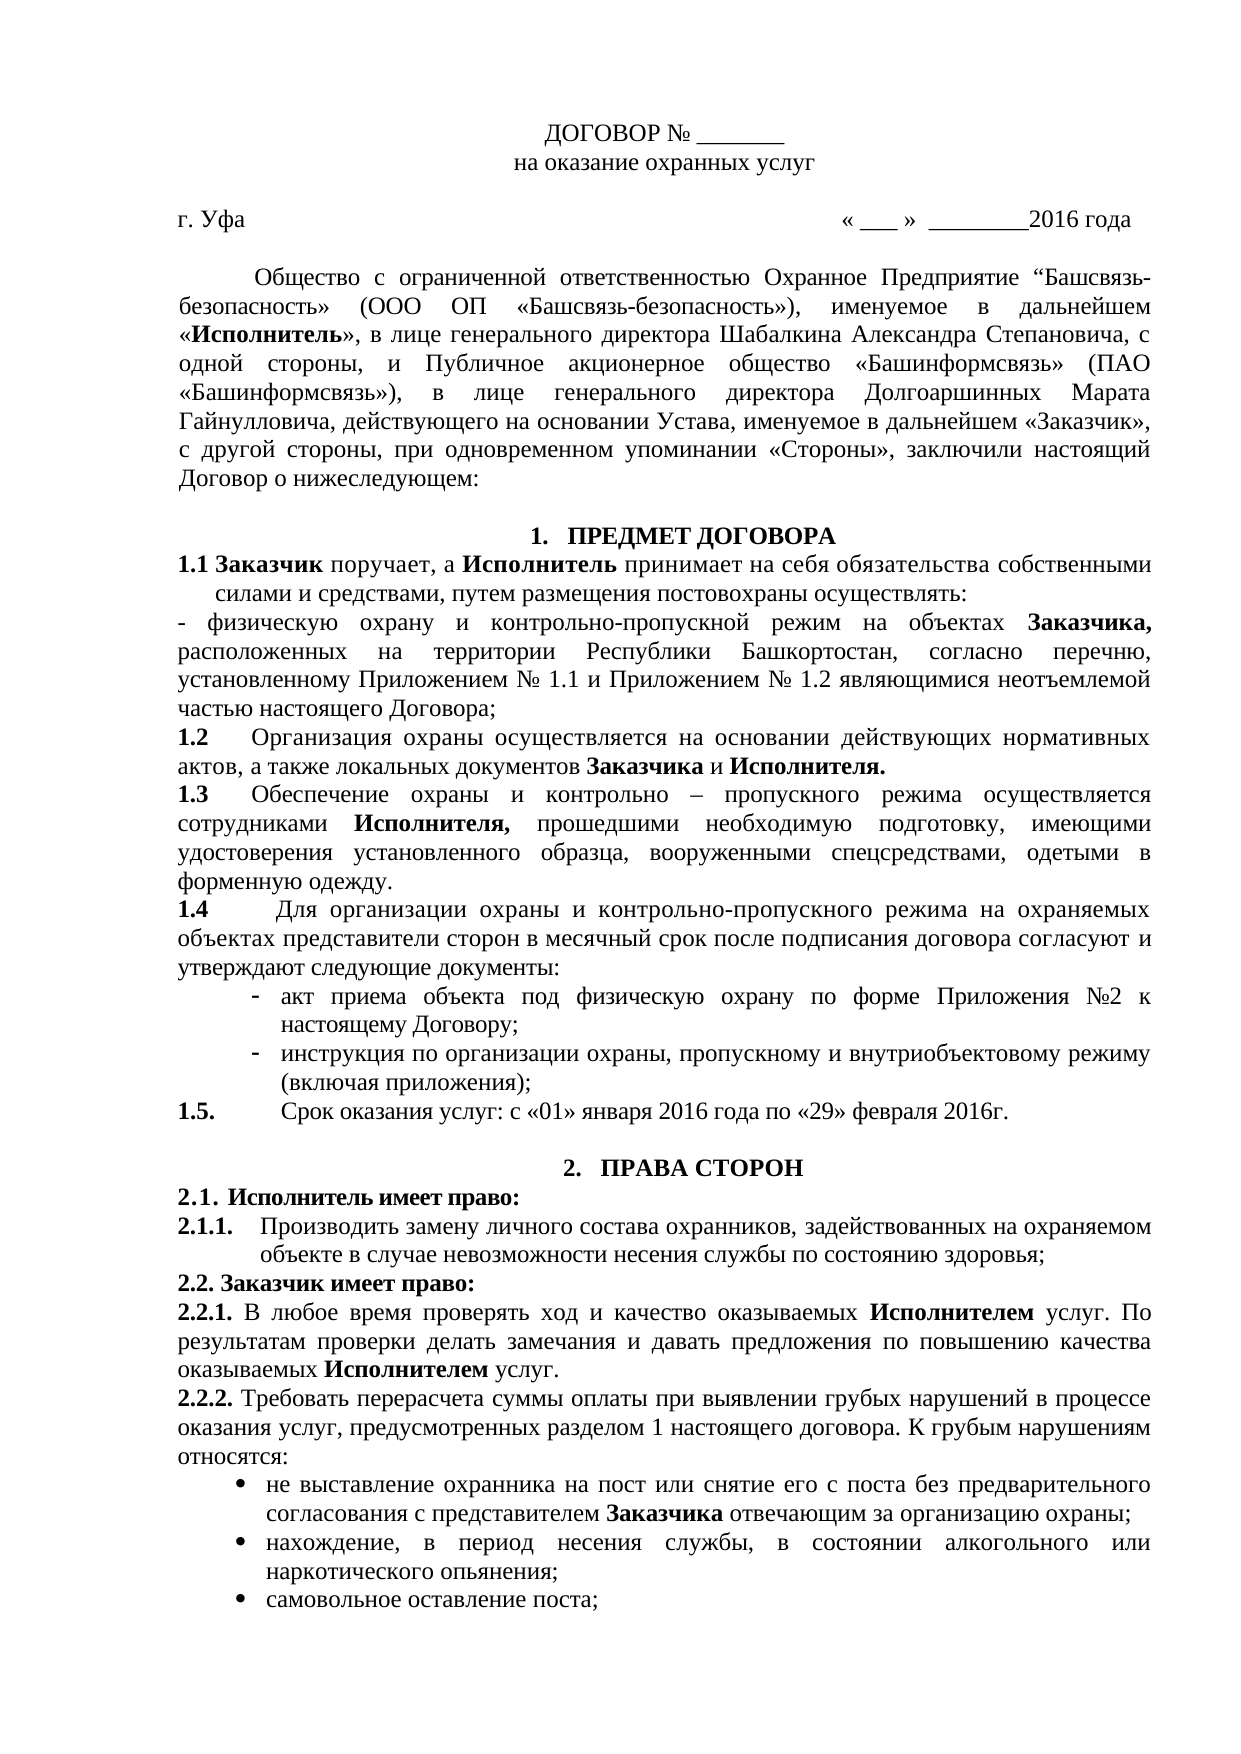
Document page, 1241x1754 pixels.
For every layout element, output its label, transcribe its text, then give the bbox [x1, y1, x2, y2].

text 2.2.2. Требовать перерасчета суммы оплаты при выявлении грубых нарушений в процессе оказания услуг, предусмотренных разделом 1 настоящего договора. К грубым нарушениям относятся: [177, 1383, 1152, 1469]
list самовольное оставление поста; [236, 1584, 1152, 1613]
text 2.2.1. В любое время проверять ход и качество оказываемых Исполнителем услуг. По результатам проверки делать замечания и давать предложения по повышению качества оказываемых Исполнителем услуг. [177, 1297, 1152, 1383]
text - физическую охрану и контрольно-пропускной режим на объектах Заказчика, расположенных на территории Республики Башкортостан, согласно перечню, установленному Приложением № 1.1 и Приложением № 1.2 являющимися неотъемлемой частью настоящего Договора; [177, 607, 1152, 722]
list акт приема объекта под физическую охрану по форме Приложения №2 к настоящему Договору; [251, 981, 1152, 1038]
text на оказание охранных услуг [177, 147, 1152, 176]
list Обеспечение охраны и контрольно – пропускного режима осуществляется сотрудниками Исполнителя, прошедшими необходимую подготовку, имеющими удостоверения установленного образца, вооруженными спецсредствами, одетыми в форменную одежду. [177, 779, 1152, 894]
text 2.2. Заказчик имеет право: [177, 1268, 1152, 1297]
list Срок оказания услуг: с «01» января 2016 года по «29» февраля 2016г. [177, 1096, 1152, 1124]
list Производить замену личного состава охранников, задействованных на охраняемом объекте в случае невозможности несения службы по состоянию здоровья; [177, 1211, 1152, 1268]
list Для организации охраны и контрольно-пропускного режима на охраняемых объектах представители сторон в месячный срок после подписания договора согласуют и утверждают следующие документы: [177, 894, 1152, 981]
list инструкция по организации охраны, пропускному и внутриобъектовому режиму (включая приложения); [251, 1038, 1152, 1096]
list ПРАВА СТОРОН [215, 1153, 1152, 1182]
text ДОГОВОР № _______ [177, 118, 1152, 147]
list не выставление охранника на пост или снятие его с поста без предварительного согласования с представителем Заказчика отвечающим за организацию охраны; [236, 1469, 1152, 1527]
list ПРЕДМЕТ ДОГОВОРА [215, 521, 1152, 549]
text г. Уфа « ___ » ________2016 года [177, 204, 1152, 233]
text Общество с ограниченной ответственностью Охранное Предприятие “Башсвязь-безопасность» (ООО ОП «Башсвязь-безопасность»), именуемое в дальнейшем «Исполнитель», в лице генерального директора Шабалкина Александра Степановича, с одной стороны, и Публичное акционерное общество «Башинформсвязь» (ПАО «Башинформсвязь»), в лице генерального директора Долгоаршинных Марата Гайнулловича, действующего на основании Устава, именуемое в дальнейшем «Заказчик», с другой стороны, при одновременном упоминании «Стороны», заключили настоящий Договор о нижеследующем: [179, 262, 1151, 492]
text 2.1. Исполнитель имеет право: [177, 1182, 1152, 1211]
list нахождение, в период несения службы, в состоянии алкогольного или наркотического опьянения; [236, 1527, 1152, 1584]
list Организация охраны осуществляется на основании действующих нормативных актов, а также локальных документов Заказчика и Исполнителя. [177, 722, 1152, 779]
list Заказчик поручает, а Исполнитель принимает на себя обязательства собственными силами и средствами, путем размещения постовохраны осуществлять: [177, 549, 1152, 607]
